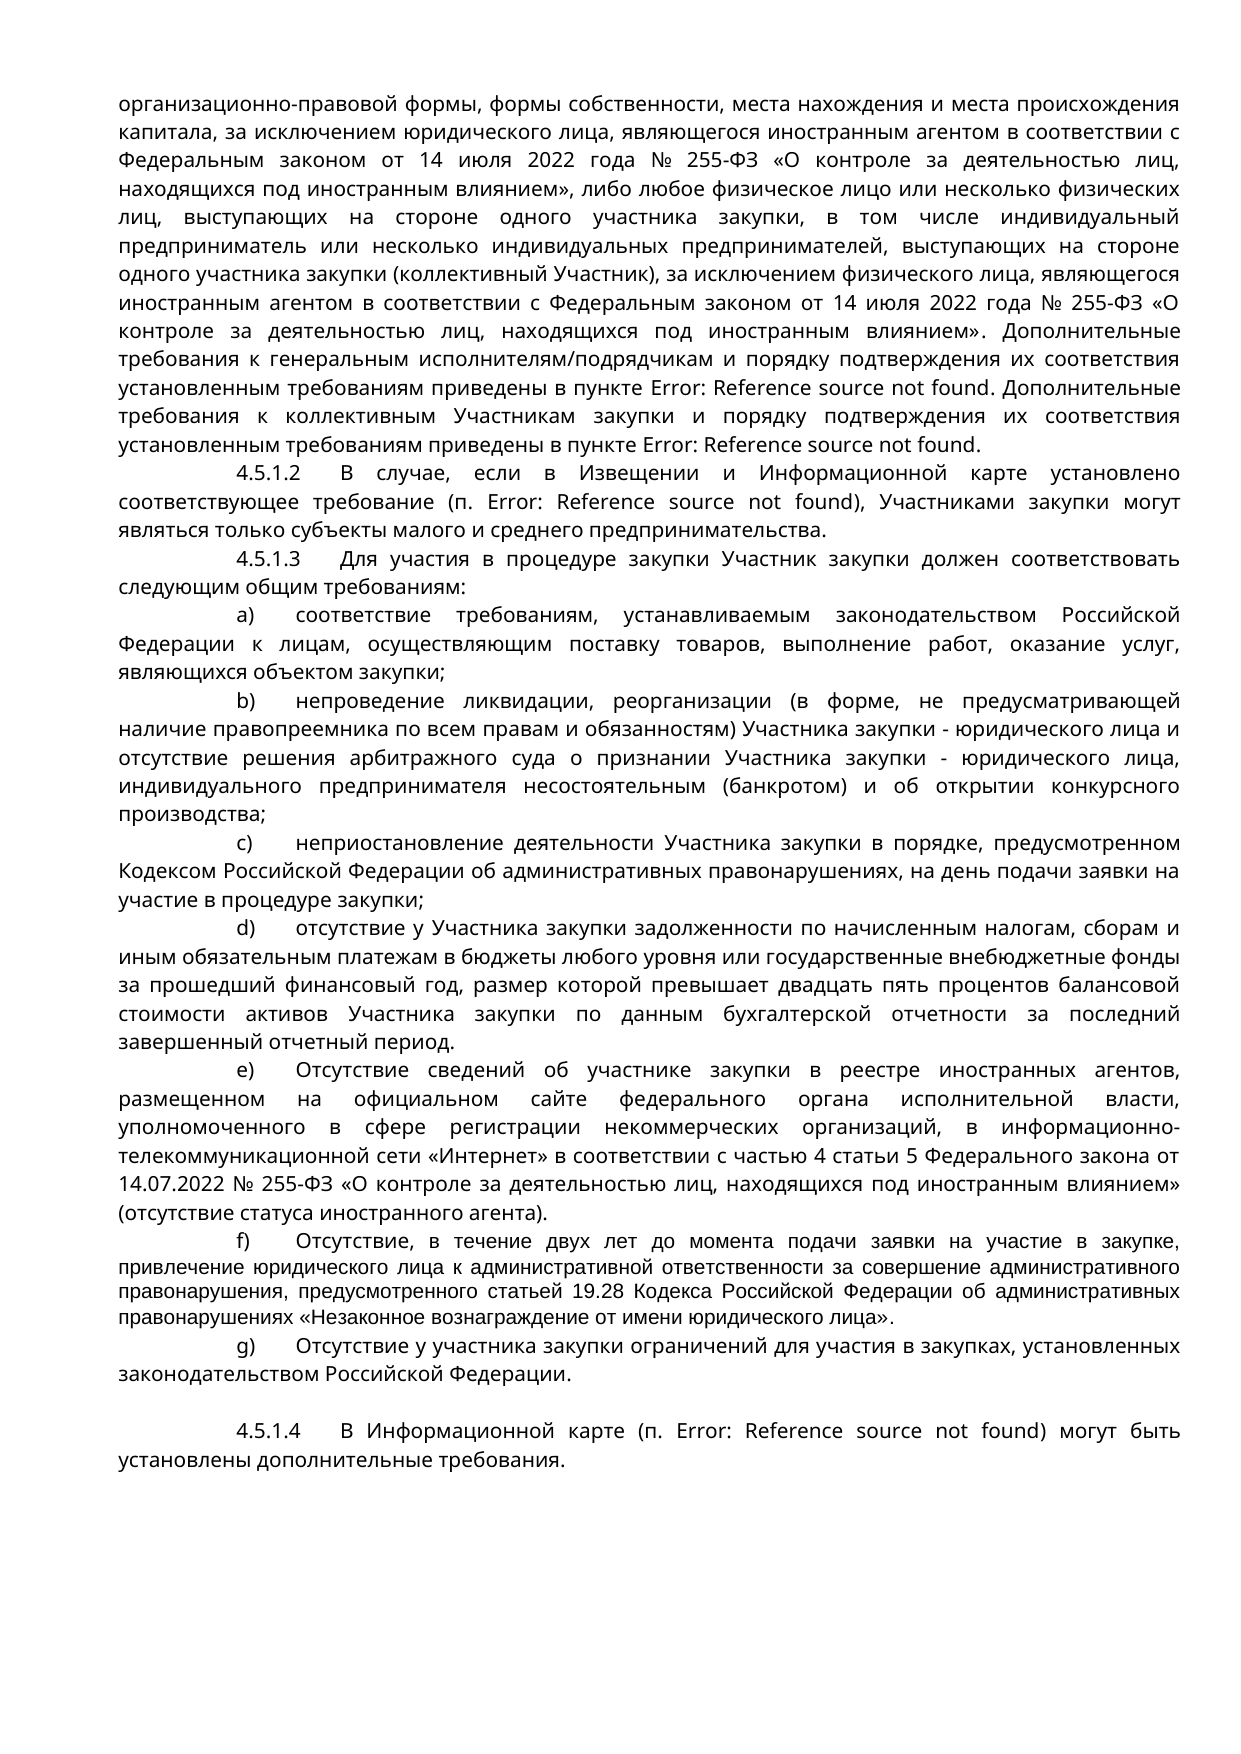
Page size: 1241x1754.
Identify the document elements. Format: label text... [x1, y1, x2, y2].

text соответствие требованиям, устанавливаемым законодательством Российской Федерации к лицам, осуществляющим поставку товаров, выполнение работ, оказание услуг, являющихся объектом закупки; [118, 601, 1181, 686]
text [118, 89, 1181, 458]
text Отсутствие у участника закупки ограничений для участия в закупках, установленных законодательством Российской Федерации. [118, 1331, 1181, 1388]
text Отсутствие, в течение двух лет до момента подачи заявки на участие в закупке, привлечение юридического лица к административной ответственности за совершение административного правонарушения, предусмотренного статьей 19.28 Кодекса Российской Федерации об административных правонарушениях «Незаконное вознаграждение от имени юридического лица». [118, 1226, 1181, 1331]
text неприостановление деятельности Участника закупки в порядке, предусмотренном Кодексом Российской Федерации об административных правонарушениях, на день подачи заявки на участие в процедуре закупки; [118, 828, 1181, 913]
text непроведение ликвидации, реорганизации (в форме, не предусматривающей наличие правопреемника по всем правам и обязанностям) Участника закупки - юридического лица и отсутствие решения арбитражного суда о признании Участника закупки - юридического лица, индивидуального предпринимателя несостоятельным (банкротом) и об открытии конкурсного производства; [118, 686, 1181, 828]
text отсутствие у Участника закупки задолженности по начисленным налогам, сборам и иным обязательным платежам в бюджеты любого уровня или государственные внебюджетные фонды за прошедший финансовый год, размер которой превышает двадцать пять процентов балансовой стоимости активов Участника закупки по данным бухгалтерской отчетности за последний завершенный отчетный период. [118, 913, 1181, 1056]
text Для участия в процедуре закупки Участник закупки должен соответствовать следующим общим требованиям: [118, 544, 1181, 601]
text Отсутствие сведений об участнике закупки в реестре иностранных агентов, размещенном на официальном сайте федерального органа исполнительной власти, уполномоченного в сфере регистрации некоммерческих организаций, в информационно-телекоммуникационной сети «Интернет» в соответствии с частью 4 статьи 5 Федерального закона от 14.07.2022 № 255-ФЗ «О контроле за деятельностью лиц, находящихся под иностранным влиянием» (отсутствие статуса иностранного агента). [118, 1056, 1181, 1226]
